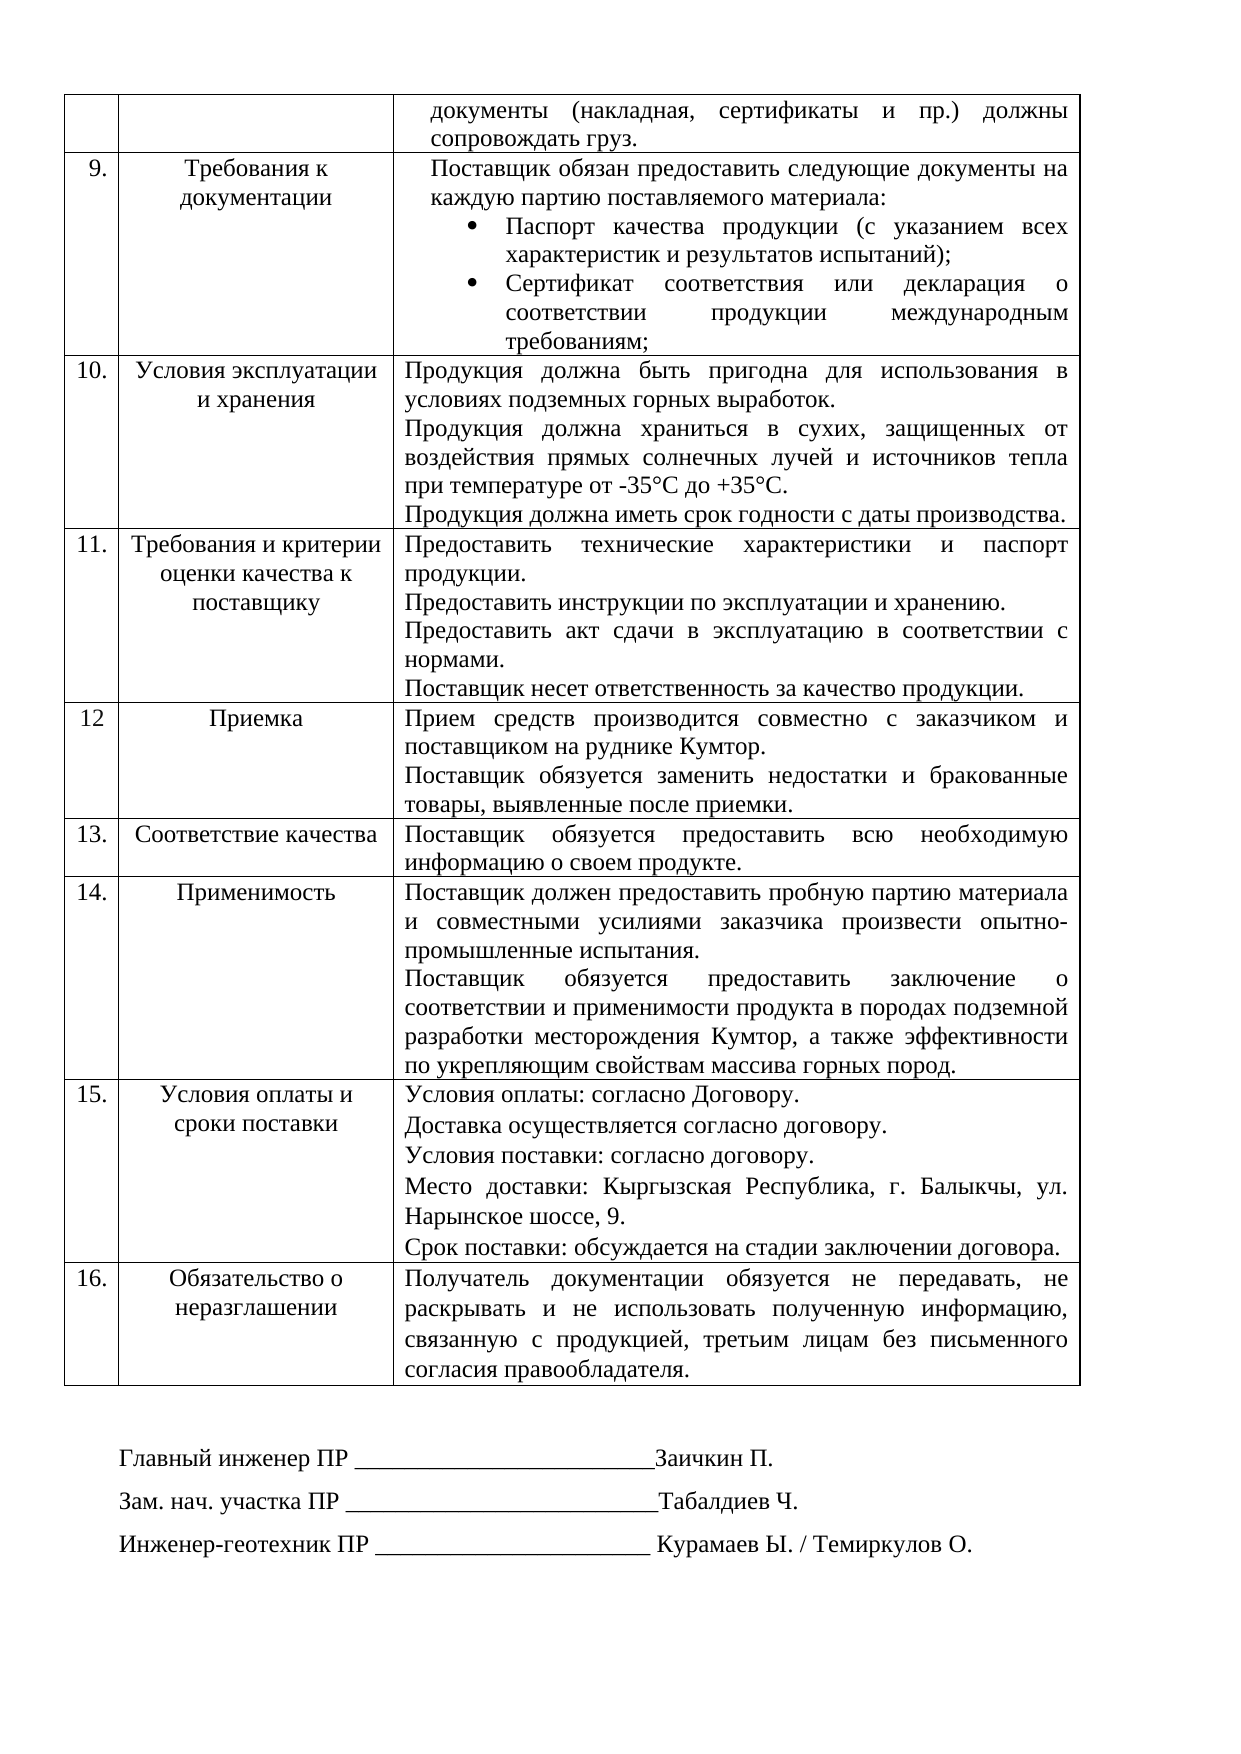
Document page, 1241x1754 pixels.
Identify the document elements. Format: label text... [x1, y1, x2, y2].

table_cell Требования и критерии оценки качества к поставщику [119, 529, 393, 702]
table_cell Приемка [119, 703, 393, 818]
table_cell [119, 95, 393, 152]
table_cell Прием средств производится совместно с заказчиком и поставщиком на руднике Кумтор. Поставщик обязуется заменить недостатки и бракованные товары, выявленные после приемки. [394, 703, 1079, 818]
table_cell Предоставить технические характеристики и паспорт продукции. Предоставить инструкции по эксплуатации и хранению. Предоставить акт сдачи в эксплуатацию в соответствии с нормами. Поставщик несет ответственность за качество продукции. [394, 529, 1079, 702]
table_cell Обязательство о неразглашении [119, 1263, 393, 1385]
table_cell 15. [65, 1080, 118, 1262]
table_cell Соответствие качества [119, 819, 393, 876]
table_cell Поставщик обязан предоставить следующие документы на каждую партию поставляемого материала: Паспорт качества продукции (с указанием всех характеристик и результатов испытаний); Сертификат соответствия или декларация о соответствии продукции международным требованиям; [394, 153, 1079, 354]
table_cell Условия оплаты и сроки поставки [119, 1080, 393, 1262]
text Зам. нач. участка ПР _________________________Табалдиев Ч. [118, 1486, 1134, 1515]
table_cell Условия эксплуатации и хранения [119, 356, 393, 528]
table_cell Условия оплаты: согласно Договору. Доставка осуществляется согласно договору. Условия поставки: согласно договору. Место доставки: Кыргызская Республика, г. Балыкчы, ул. Нарынское шоссе, 9. Срок поставки: обсуждается на стадии заключении договора. [394, 1080, 1079, 1262]
table_cell 10. [65, 356, 118, 528]
table_cell 11. [65, 529, 118, 702]
table_cell 8. [65, 95, 118, 152]
text Главный инженер ПР ________________________Заичкин П. [118, 1443, 1134, 1472]
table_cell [394, 95, 1079, 152]
table_cell Продукция должна быть пригодна для использования в условиях подземных горных выработок. Продукция должна храниться в сухих, защищенных от воздействия прямых солнечных лучей и источников тепла при температуре от -35°C до +35°C. Продукция должна иметь срок годности с даты производства. [394, 356, 1079, 528]
table_cell 12 [65, 703, 118, 818]
table_cell 14. [65, 877, 118, 1078]
table_cell Получатель документации обязуется не передавать, не раскрывать и не использовать полученную информацию, связанную с продукцией, третьим лицам без письменного согласия правообладателя. [394, 1263, 1079, 1385]
table_cell 13. [65, 819, 118, 876]
table_cell Поставщик должен предоставить пробную партию материала и совместными усилиями заказчика произвести опытно-промышленные испытания. Поставщик обязуется предоставить заключение о соответствии и применимости продукта в породах подземной разработки месторождения Кумтор, а также эффективности по укрепляющим свойствам массива горных пород. [394, 877, 1079, 1078]
table_cell 16. [65, 1263, 118, 1385]
table_cell Требования к документации [119, 153, 393, 354]
text Инженер-геотехник ПР ______________________ Курамаев Ы. / Темиркулов О. [118, 1529, 1134, 1558]
table_cell Поставщик обязуется предоставить всю необходимую информацию о своем продукте. [394, 819, 1079, 876]
table_cell 9. [65, 153, 118, 354]
table_cell Применимость [119, 877, 393, 1078]
